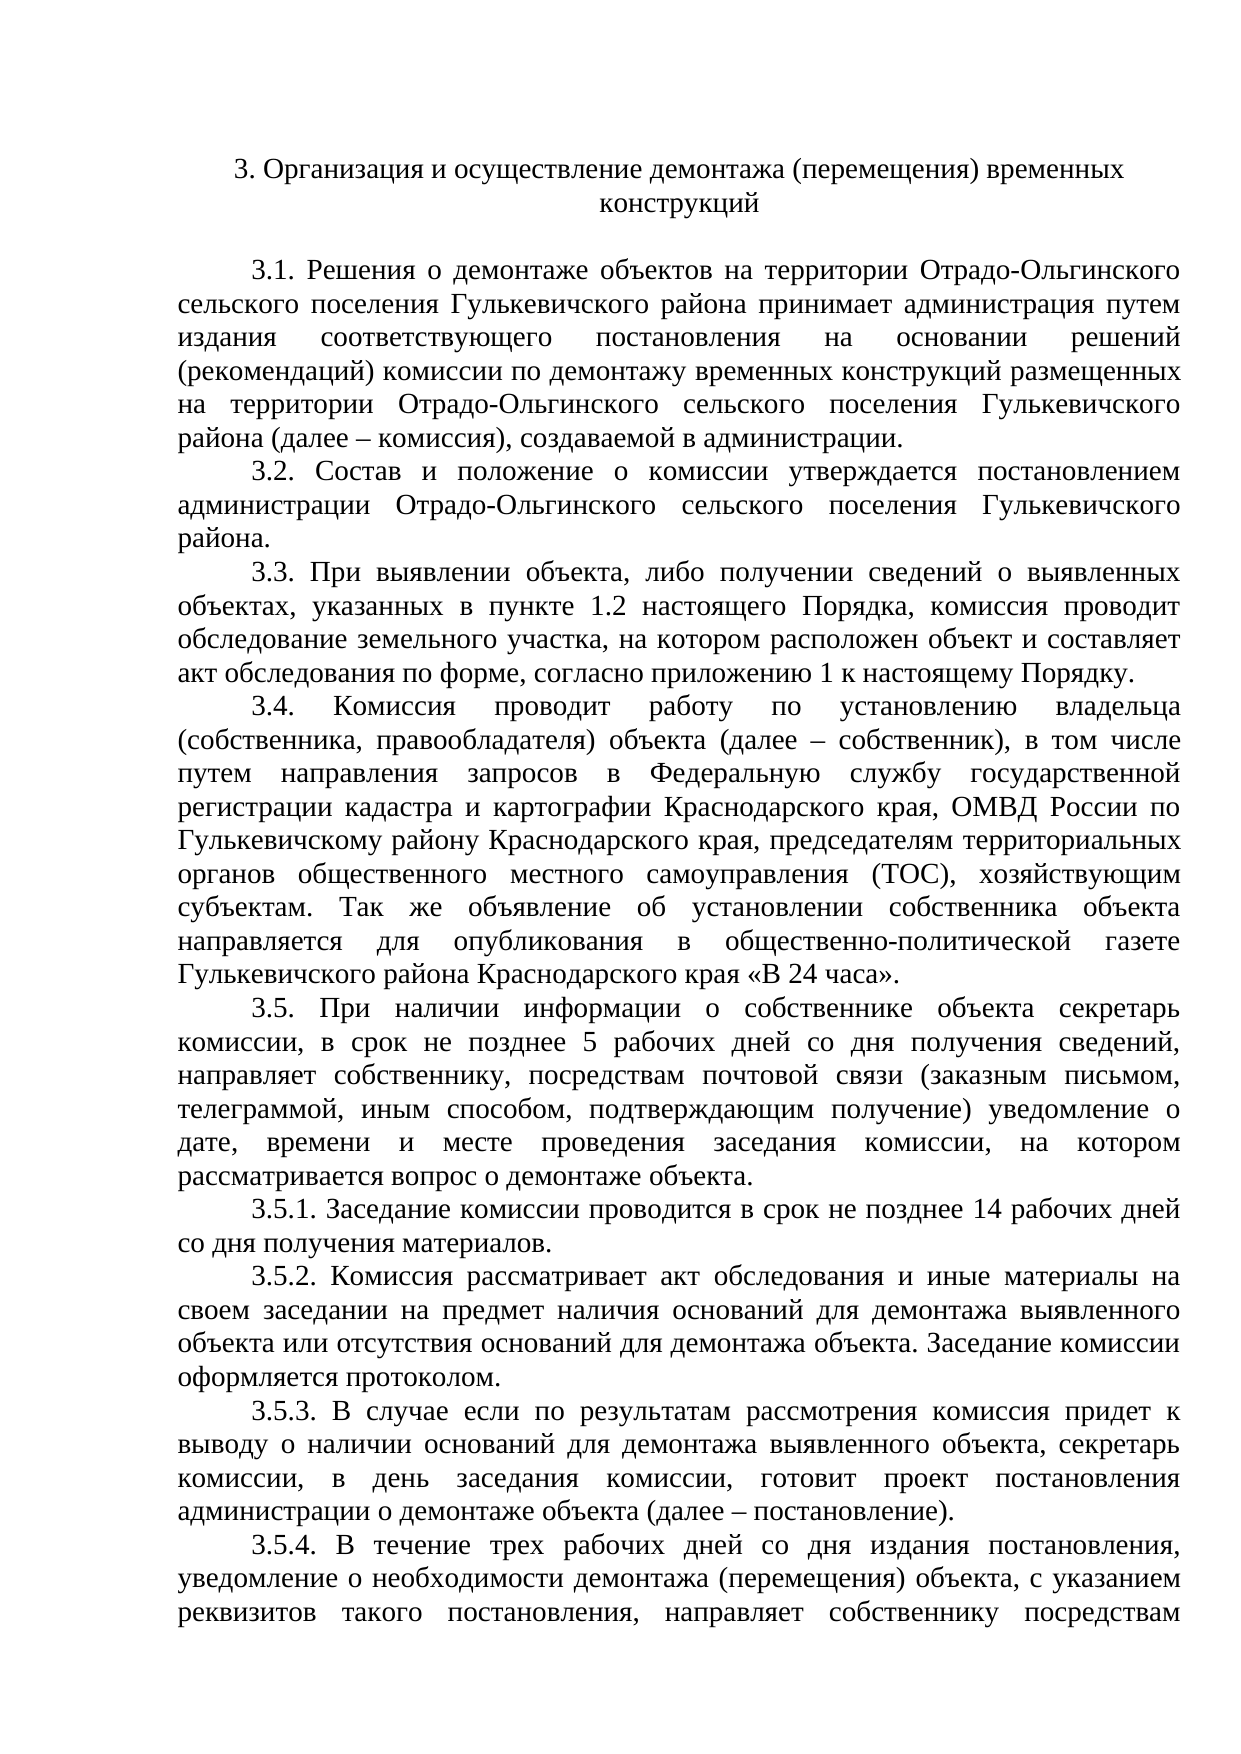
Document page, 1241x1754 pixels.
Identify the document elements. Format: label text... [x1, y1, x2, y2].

text 3.1. Решения о демонтаже объектов на территории Отрадо-Ольгинского сельского поселения Гулькевичского района принимает администрация путем издания соответствующего постановления на основании решений (рекомендаций) комиссии по демонтажу временных конструкций размещенных на территории Отрадо-Ольгинского сельского поселения Гулькевичского района (далее – комиссия), создаваемой в администрации. [177, 252, 1181, 453]
text 3.2. Состав и положение о комиссии утверждается постановлением администрации Отрадо-Ольгинского сельского поселения Гулькевичского района. [177, 453, 1181, 554]
text 3.4. Комиссия проводит работу по установлению владельца (собственника, правообладателя) объекта (далее – собственник), в том числе путем направления запросов в Федеральную службу государственной регистрации кадастра и картографии Краснодарского края, ОМВД России по Гулькевичскому району Краснодарского края, председателям территориальных органов общественного местного самоуправления (ТОС), хозяйствующим субъектам. Так же объявление об установлении собственника объекта направляется для опубликования в общественно-политической газете Гулькевичского района Краснодарского края «В 24 часа». [177, 688, 1181, 990]
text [177, 1527, 1181, 1627]
text 3.3. При выявлении объекта, либо получении сведений о выявленных объектах, указанных в пункте 1.2 настоящего Порядка, комиссия проводит обследование земельного участка, на котором расположен объект и составляет акт обследования по форме, согласно приложению 1 к настоящему Порядку. [177, 554, 1181, 688]
text 3.5.1. Заседание комиссии проводится в срок не позднее 14 рабочих дней со дня получения материалов. [177, 1191, 1181, 1258]
text 3.5. При наличии информации о собственнике объекта секретарь комиссии, в срок не позднее 5 рабочих дней со дня получения сведений, направляет собственнику, посредствам почтовой связи (заказным письмом, телеграммой, иным способом, подтверждающим получение) уведомление о дате, времени и месте проведения заседания комиссии, на котором рассматривается вопрос о демонтаже объекта. [177, 990, 1181, 1191]
text 3.5.3. В случае если по результатам рассмотрения комиссия придет к выводу о наличии оснований для демонтажа выявленного объекта, секретарь комиссии, в день заседания комиссии, готовит проект постановления администрации о демонтаже объекта (далее – постановление). [177, 1393, 1181, 1527]
text 3. Организация и осуществление демонтажа (перемещения) временных конструкций [177, 152, 1181, 219]
text 3.5.2. Комиссия рассматривает акт обследования и иные материалы на своем заседании на предмет наличия оснований для демонтажа выявленного объекта или отсутствия оснований для демонтажа объекта. Заседание комиссии оформляется протоколом. [177, 1258, 1181, 1393]
